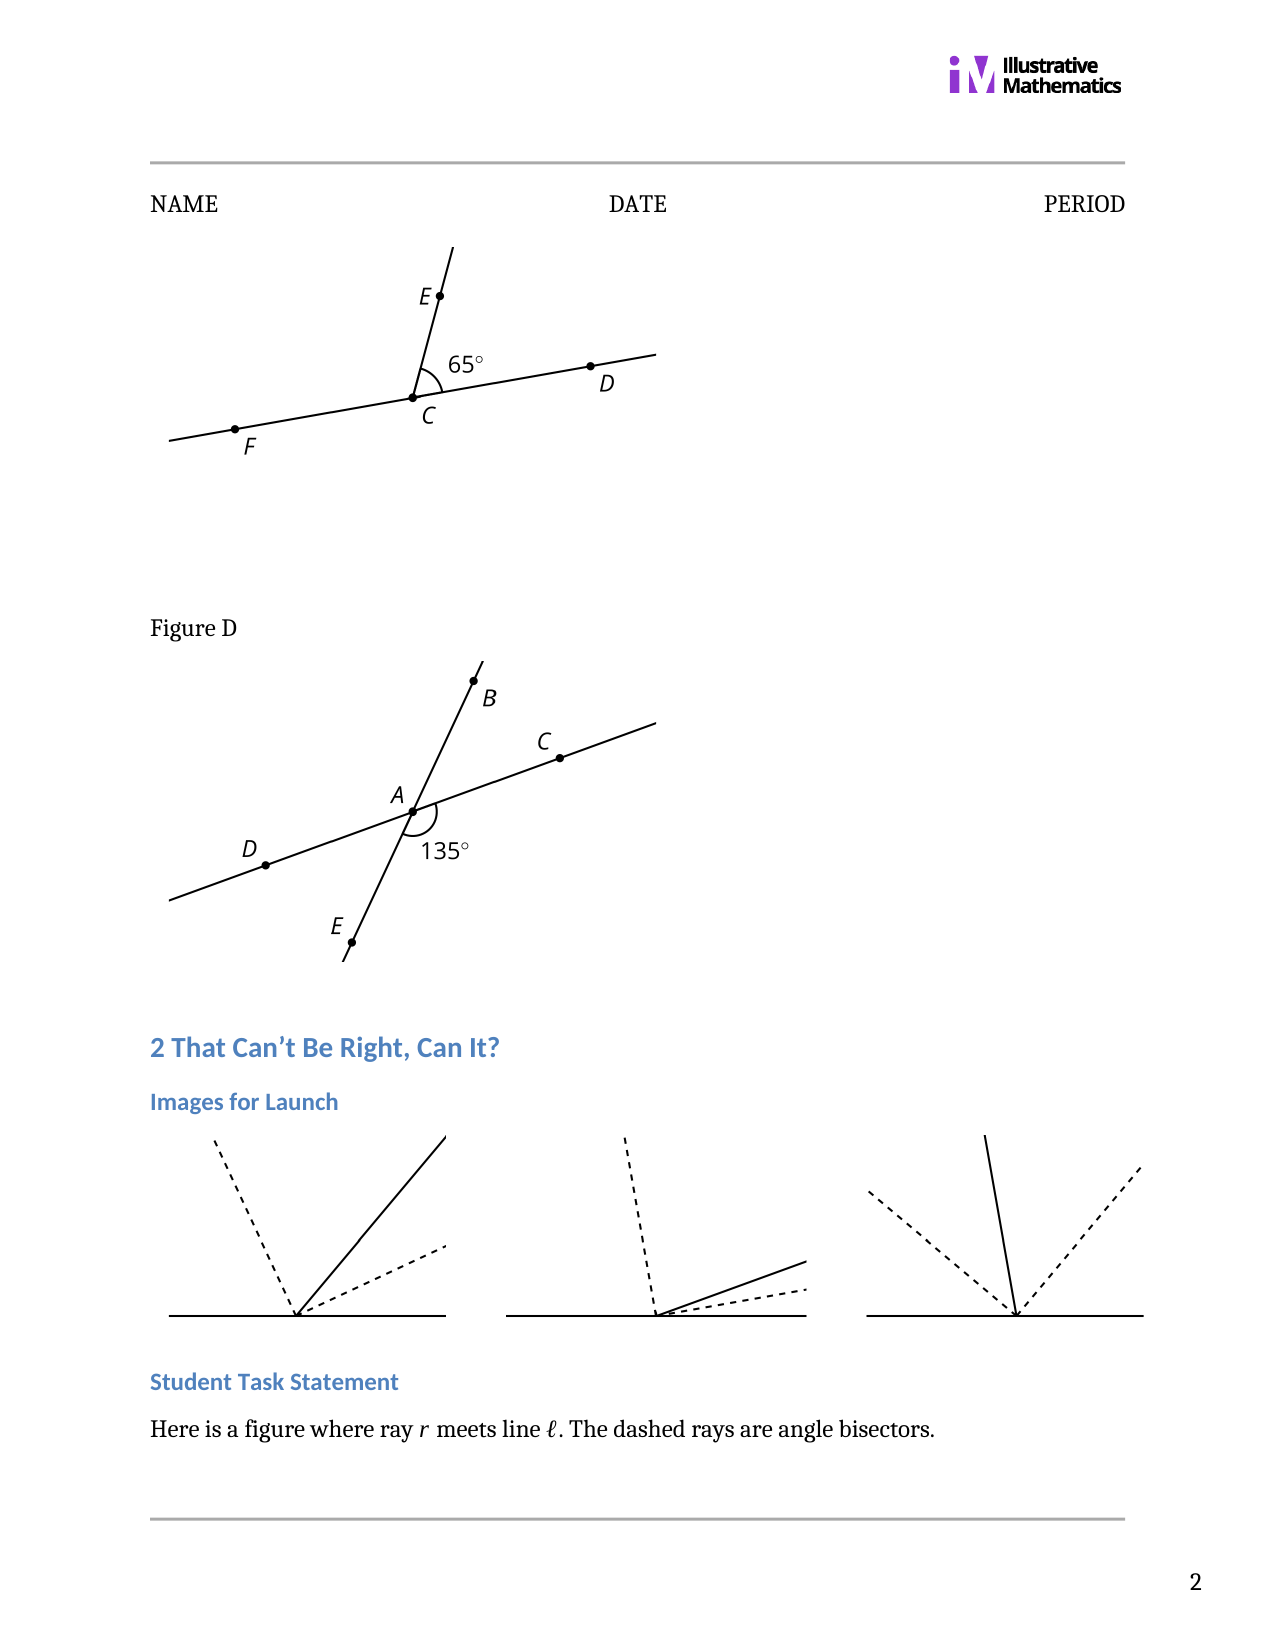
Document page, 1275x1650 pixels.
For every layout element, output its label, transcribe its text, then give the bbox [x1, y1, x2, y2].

text Here is a figure where ray meets line . The dashed rays are angle bisectors. [150, 1415, 1125, 1444]
picture [168, 247, 657, 548]
subtitle Student Task Statement [150, 1366, 1125, 1397]
picture [168, 661, 657, 962]
subtitle Images for Launch [150, 1086, 1125, 1117]
subtitle 2 That Can’t Be Right, Can It? [150, 1029, 1125, 1065]
picture [168, 1135, 1144, 1346]
text Figure D [150, 614, 1125, 642]
picture [949, 55, 1121, 93]
